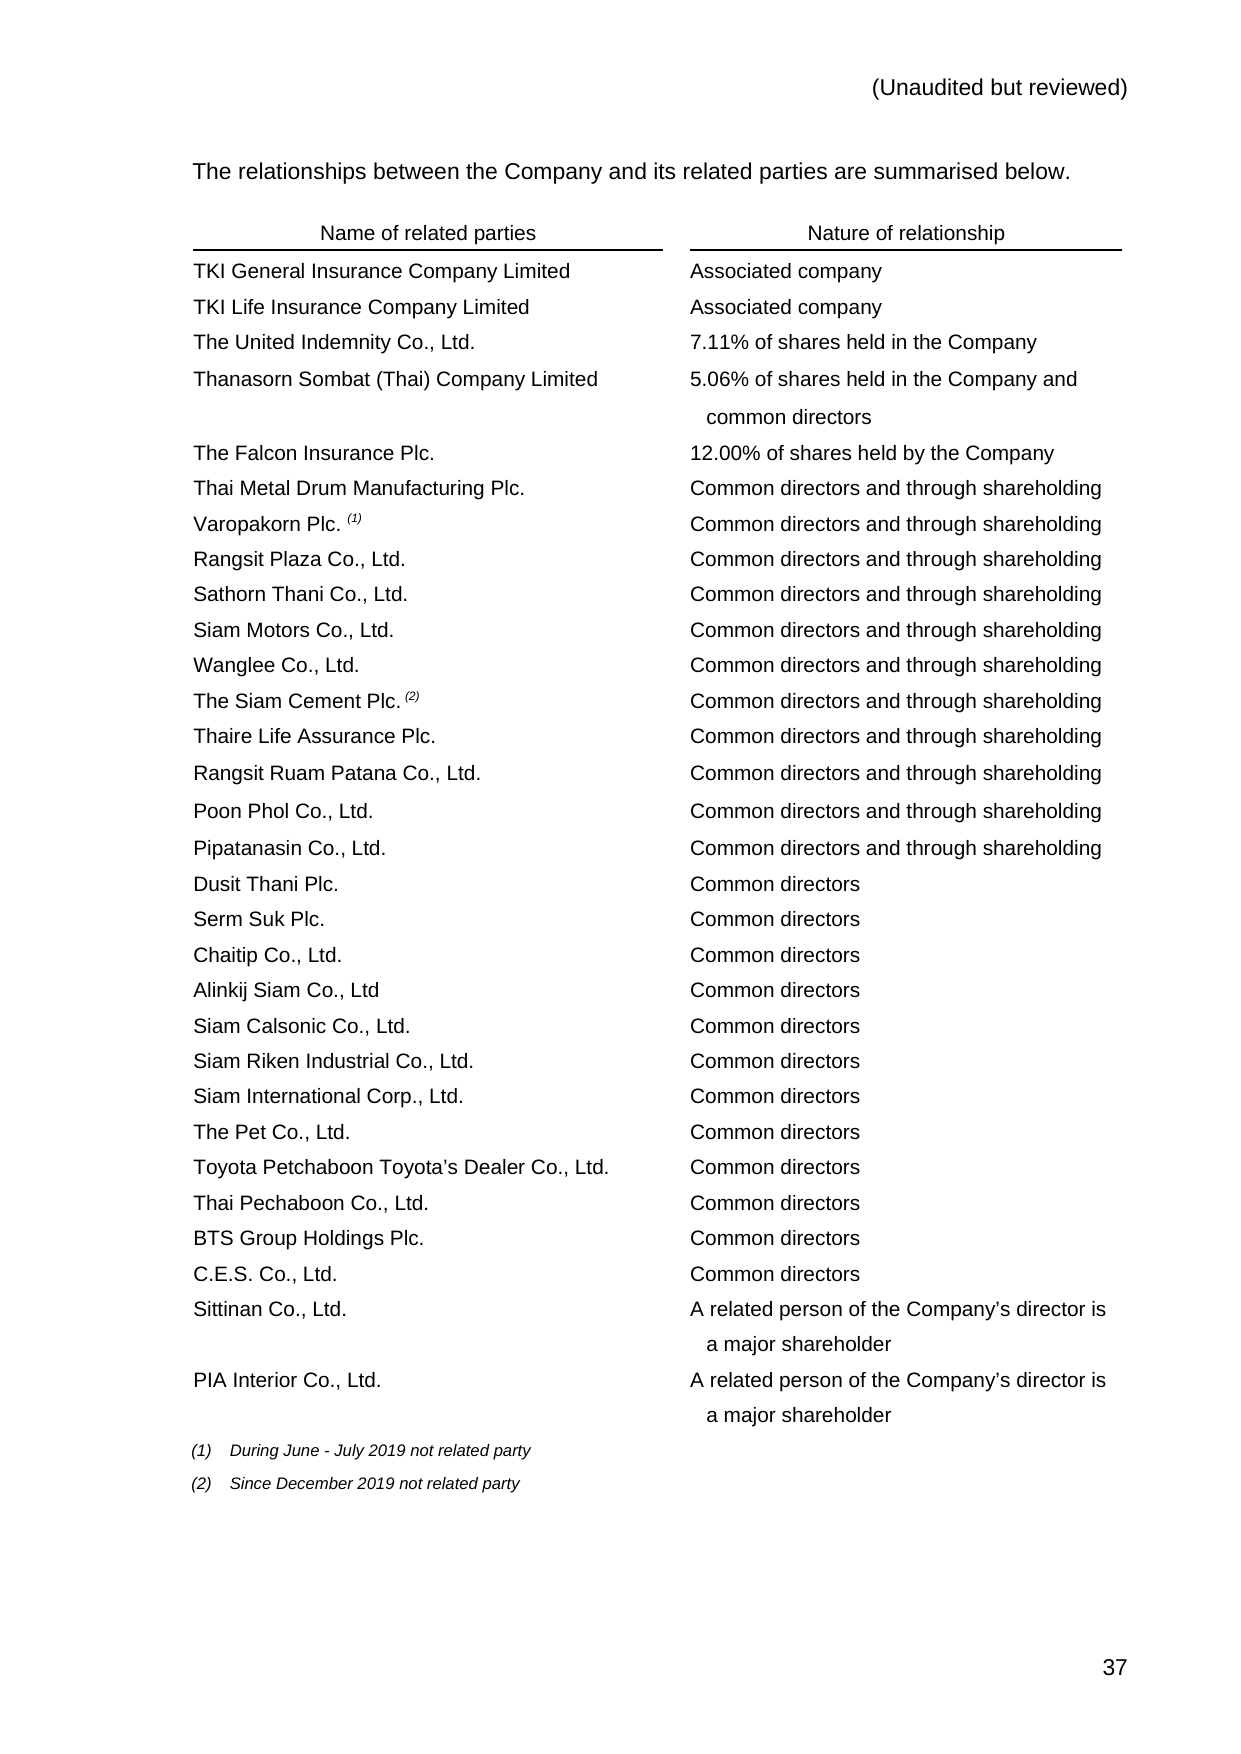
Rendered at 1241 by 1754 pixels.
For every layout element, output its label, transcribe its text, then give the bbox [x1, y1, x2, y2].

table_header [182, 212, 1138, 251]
text (1) During June - July 2019 not related party [191, 1430, 1123, 1463]
text (2) Since December 2019 not related party [191, 1463, 1123, 1496]
text The relationships between the Company and its related parties are summarised below. [135, 147, 1128, 187]
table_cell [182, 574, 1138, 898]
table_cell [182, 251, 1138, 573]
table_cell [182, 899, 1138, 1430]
